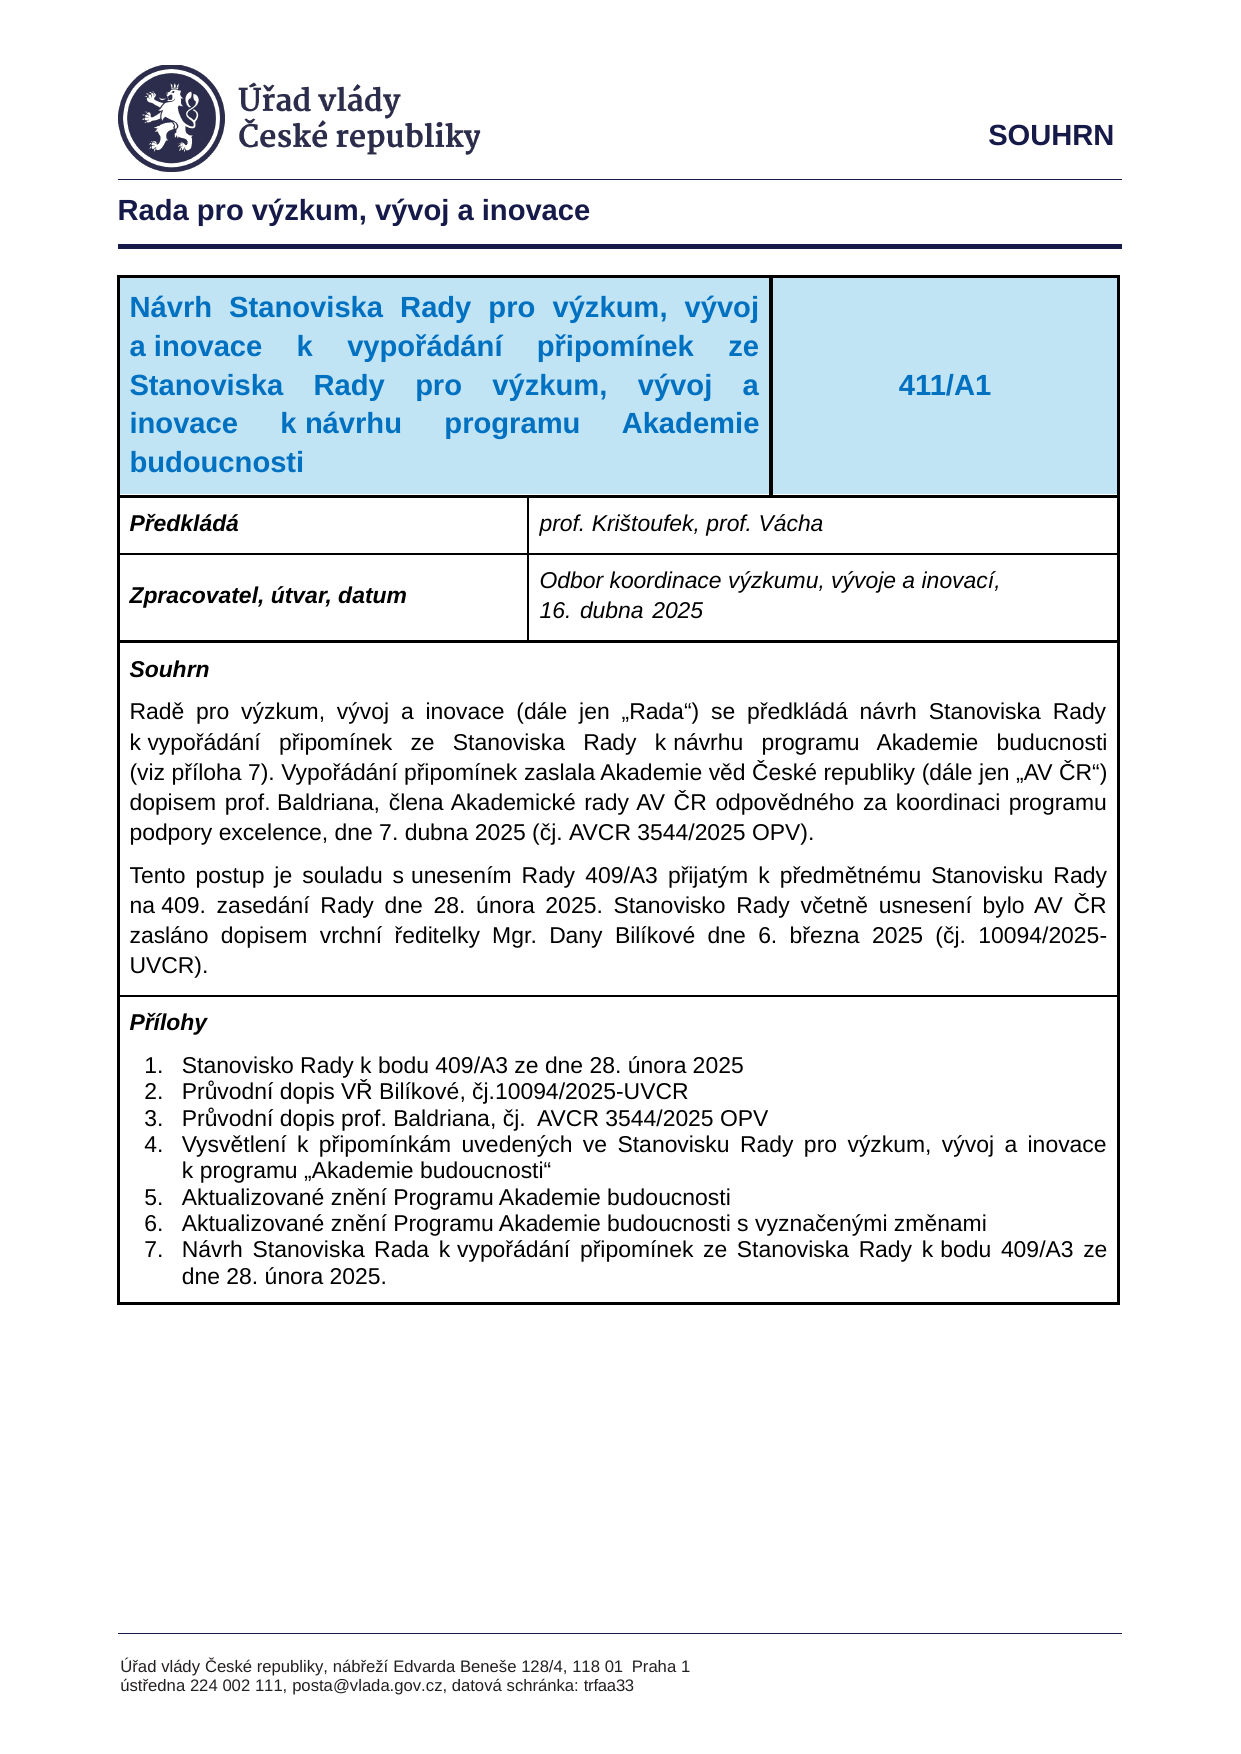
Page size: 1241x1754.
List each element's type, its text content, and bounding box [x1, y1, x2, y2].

table_header Návrh Stanoviska Rady pro výzkum, vývoj a inovace k vypořádání připomínek ze Stanoviska Rady pro výzkum, vývoj a inovace k návrhu programu Akademie budoucnosti [120, 278, 769, 494]
table_cell Přílohy Stanovisko Rady k bodu 409/A3 ze dne 28. února 2025 Průvodní dopis VŘ Bilíkové, čj.10094/2025-UVCR Průvodní dopis prof. Baldriana, čj. AVCR 3544/2025 OPV Vysvětlení k připomínkám uvedených ve Stanovisku Rady pro výzkum, vývoj a inovace k programu „Akademie budoucnosti“ Aktualizované znění Programu Akademie budoucnosti Aktualizované znění Programu Akademie budoucnosti s vyznačenými změnami Návrh Stanoviska Rada k vypořádání připomínek ze Stanoviska Rady k bodu 409/A3 ze dne 28. února 2025. [120, 997, 1117, 1302]
table_cell prof. Krištoufek, prof. Vácha [529, 498, 1117, 553]
table_header [118, 118, 1122, 179]
table_header 411/A1 [773, 278, 1117, 494]
table_cell Zpracovatel, útvar, datum [120, 555, 527, 640]
table_cell Rada pro výzkum, vývoj a inovace [118, 180, 1122, 244]
table_cell Odbor koordinace výzkumu, vývoje a inovací, 16. dubna 2025 [529, 555, 1117, 640]
picture [118, 65, 480, 118]
table_cell Souhrn Radě pro výzkum, vývoj a inovace (dále jen „Rada“) se předkládá návrh Stanoviska Rady k vypořádání připomínek ze Stanoviska Rady k návrhu programu Akademie buducnosti (viz příloha 7). Vypořádání připomínek zaslala Akademie věd České republiky (dále jen „AV ČR“) dopisem prof. Baldriana, člena Akademické rady AV ČR odpovědného za koordinaci programu podpory excelence, dne 7. dubna 2025 (čj. AVCR 3544/2025 OPV). Tento postup je souladu s unesením Rady 409/A3 přijatým k předmětnému Stanovisku Rady na 409. zasedání Rady dne 28. února 2025. Stanovisko Rady včetně usnesení bylo AV ČR zasláno dopisem vrchní ředitelky Mgr. Dany Bilíkové dne 6. března 2025 (čj. 10094/2025-UVCR). [120, 643, 1117, 995]
table_cell Předkládá [120, 498, 527, 553]
